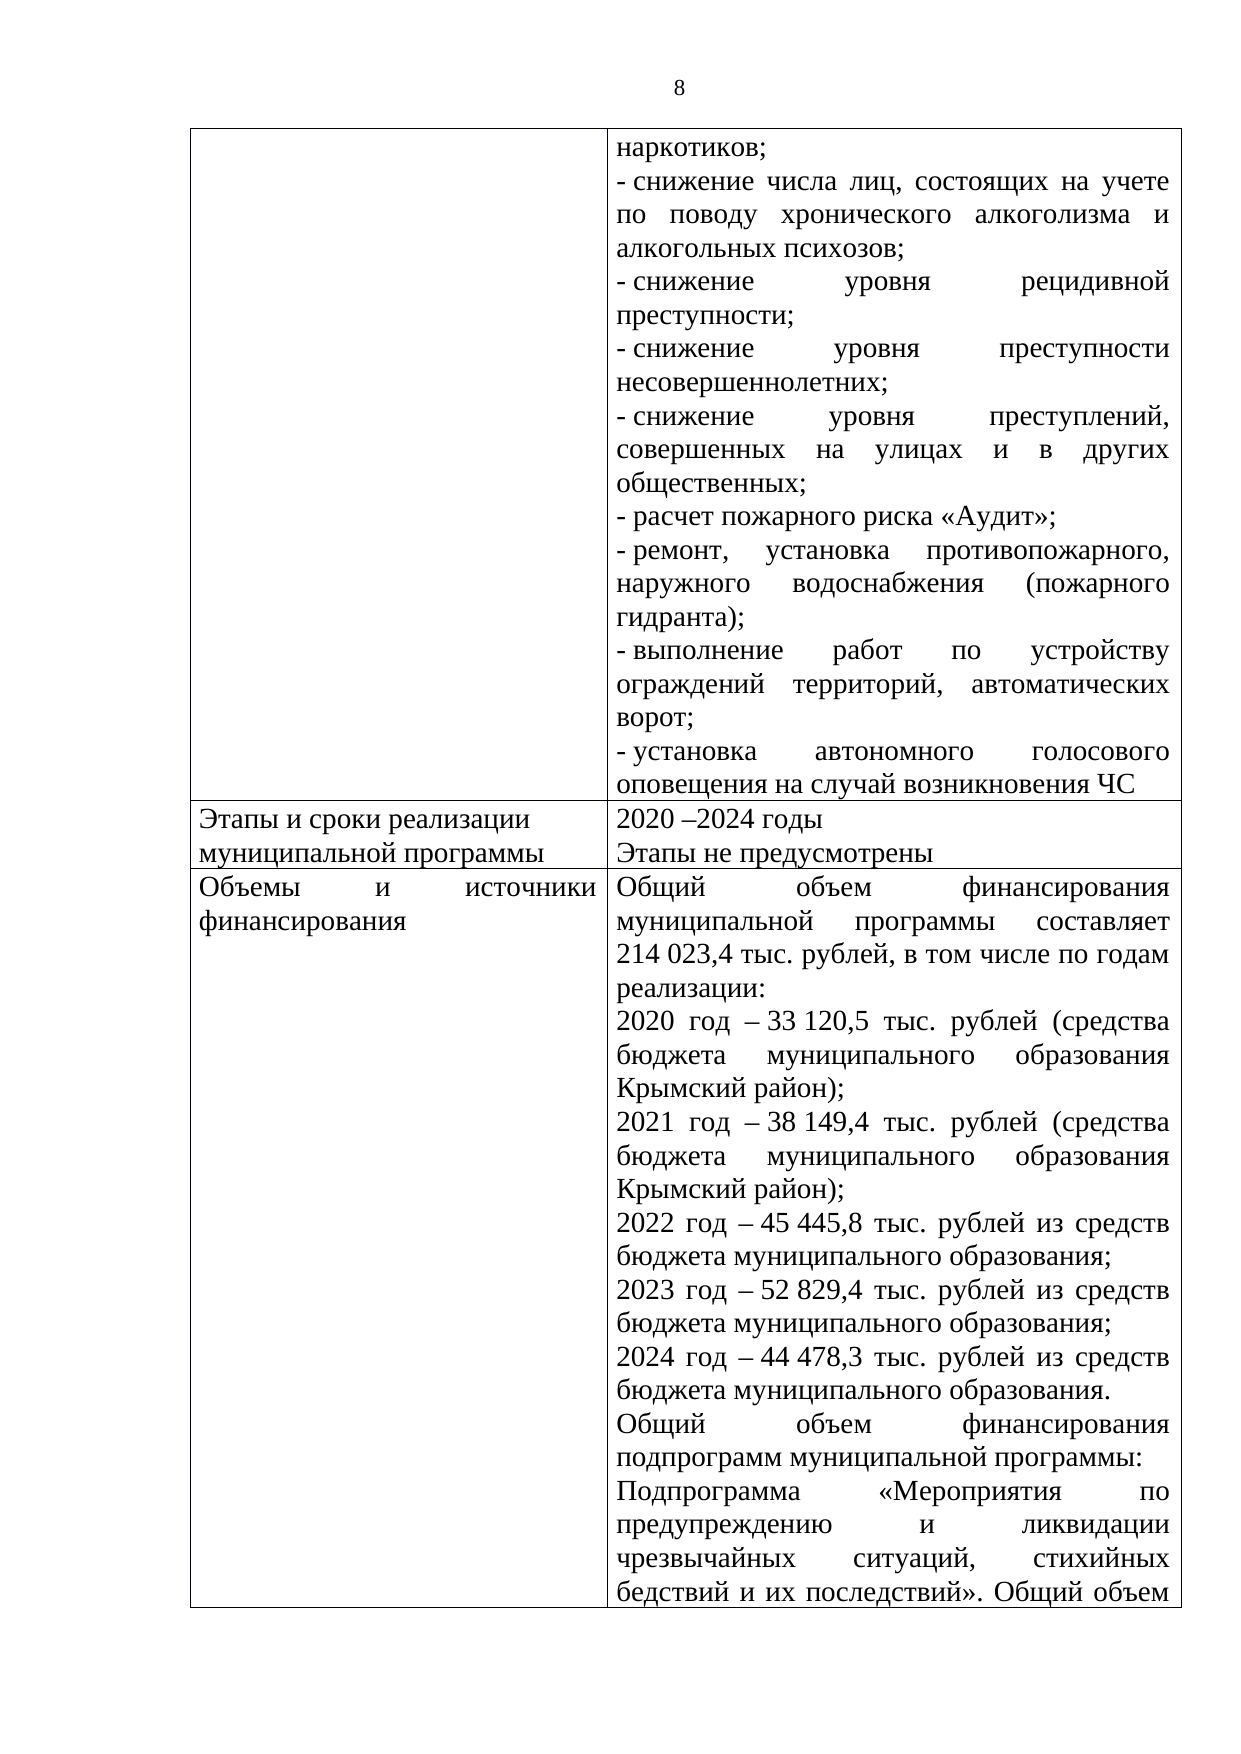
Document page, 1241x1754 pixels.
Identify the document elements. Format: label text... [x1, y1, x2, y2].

table_cell Этапы и сроки реализации муниципальной программы [191, 801, 607, 868]
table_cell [191, 869, 607, 1607]
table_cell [191, 129, 607, 800]
table_cell 2020 –2024 годы Этапы не предусмотрены [608, 801, 1181, 868]
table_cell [608, 869, 1181, 1607]
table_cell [608, 129, 1181, 800]
